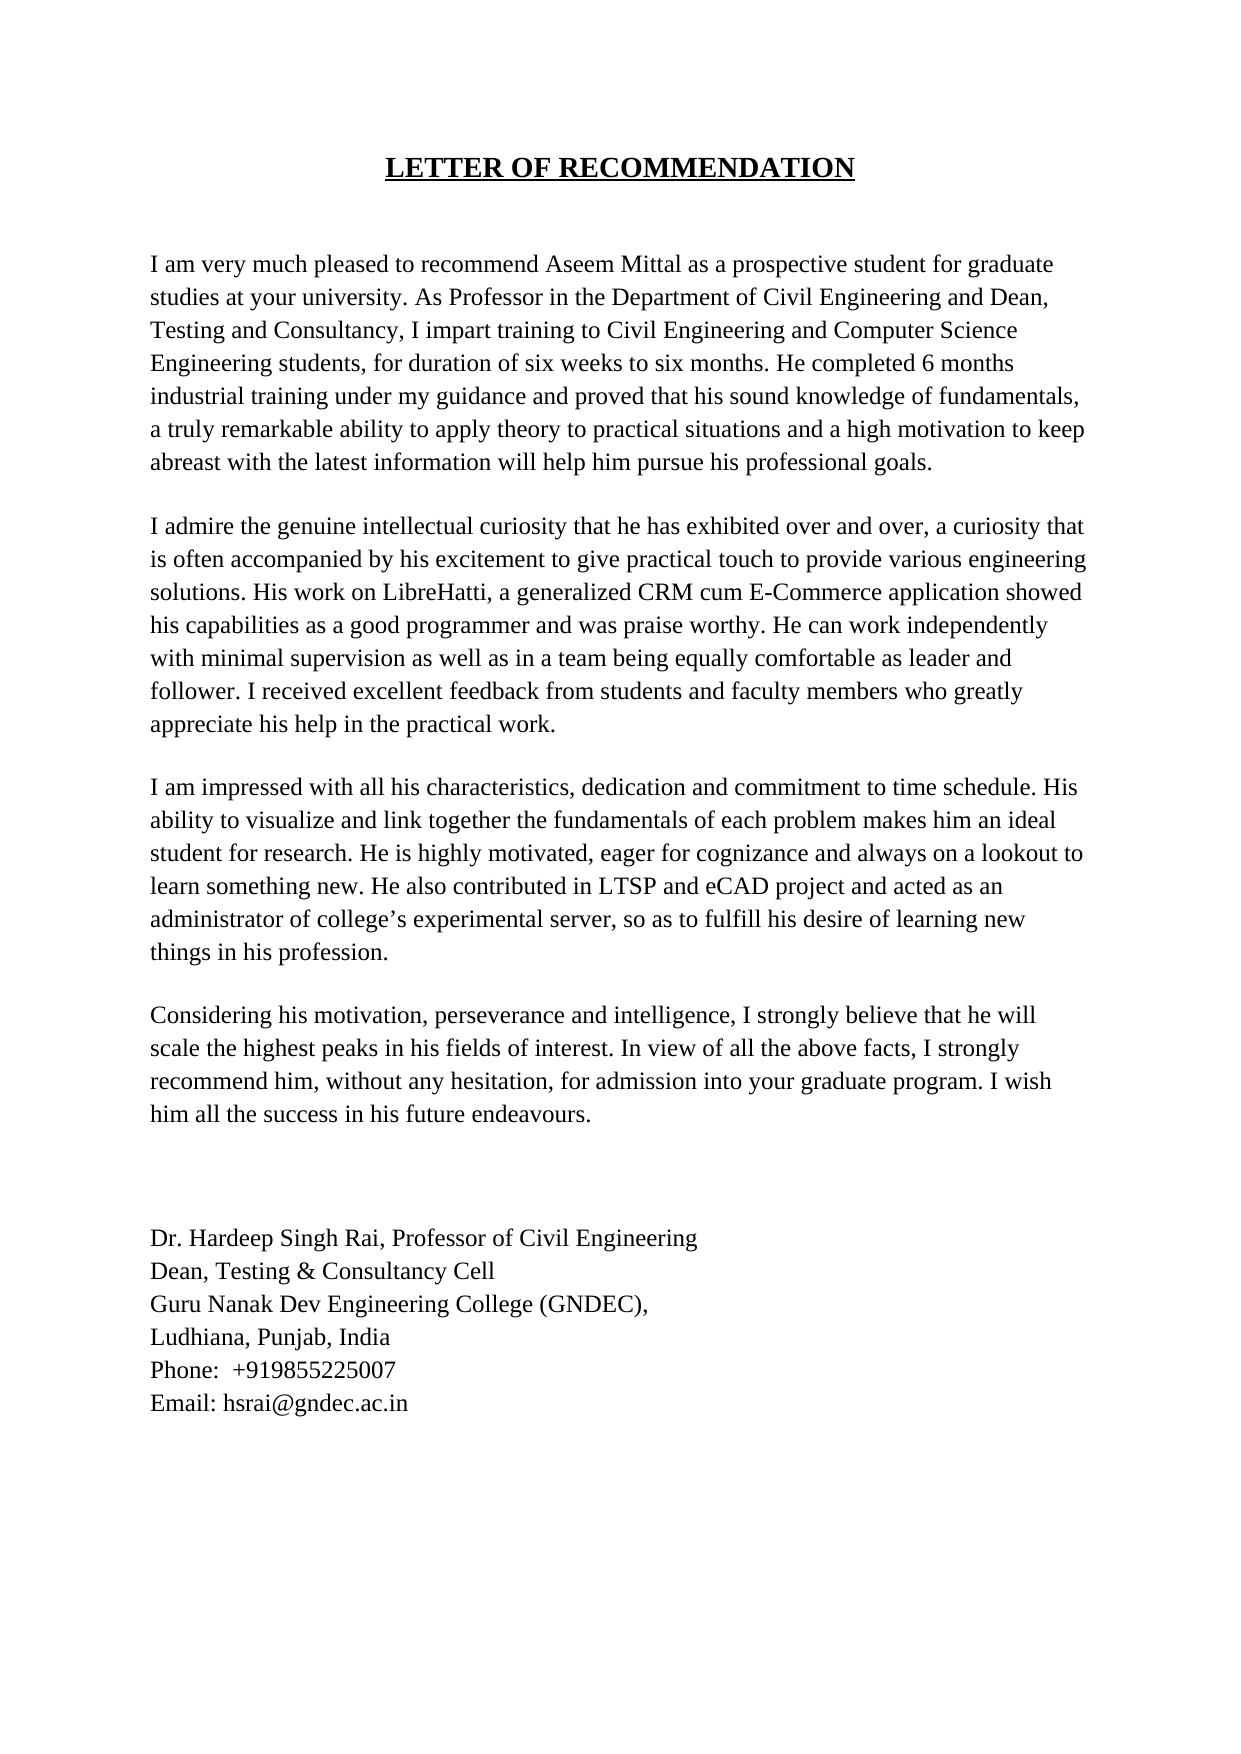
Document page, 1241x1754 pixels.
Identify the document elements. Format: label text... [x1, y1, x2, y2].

text Ludhiana, Punjab, India [150, 1322, 1090, 1351]
text LETTER OF RECOMMENDATION [150, 150, 1090, 183]
text I am impressed with all his characteristics, dedication and commitment to time schedule. His ability to visualize and link together the fundamentals of each problem makes him an ideal student for research. He is highly motivated, eager for cognizance and always on a lookout to learn something new. He also contributed in LTSP and eCAD project and acted as an administrator of college’s experimental server, so as to fulfill his desire of learning new things in his profession. [150, 772, 1090, 966]
text Phone: +919855225007 [150, 1355, 1090, 1384]
text Considering his motivation, perseverance and intelligence, I strongly believe that he will scale the highest peaks in his fields of interest. In view of all the above facts, I strongly recommend him, without any hesitation, for admission into your graduate program. I wish him all the success in his future endeavours. [150, 1000, 1090, 1128]
text Email: hsrai@gndec.ac.in [150, 1388, 1090, 1417]
text Dean, Testing & Consultancy Cell [150, 1256, 1090, 1285]
text Dr. Hardeep Singh Rai, Professor of Civil Engineering [150, 1223, 1090, 1252]
text Guru Nanak Dev Engineering College (GNDEC), [150, 1289, 1090, 1318]
text I am very much pleased to recommend Aseem Mittal as a prospective student for graduate studies at your university. As Professor in the Department of Civil Engineering and Dean, Testing and Consultancy, I impart training to Civil Engineering and Computer Science Engineering students, for duration of six weeks to six months. He completed 6 months industrial training under my guidance and proved that his sound knowledge of fundamentals, a truly remarkable ability to apply theory to practical situations and a high motivation to keep abreast with the latest information will help him pursue his professional goals. [150, 249, 1090, 476]
text I admire the genuine intellectual curiosity that he has exhibited over and over, a curiosity that is often accompanied by his excitement to give practical touch to provide various engineering solutions. His work on LibreHatti, a generalized CRM cum E-Commerce application showed his capabilities as a good programmer and was praise worthy. He can work independently with minimal supervision as well as in a team being equally comfortable as leader and follower. I received excellent feedback from students and faculty members who greatly appreciate his help in the practical work. [150, 511, 1090, 738]
